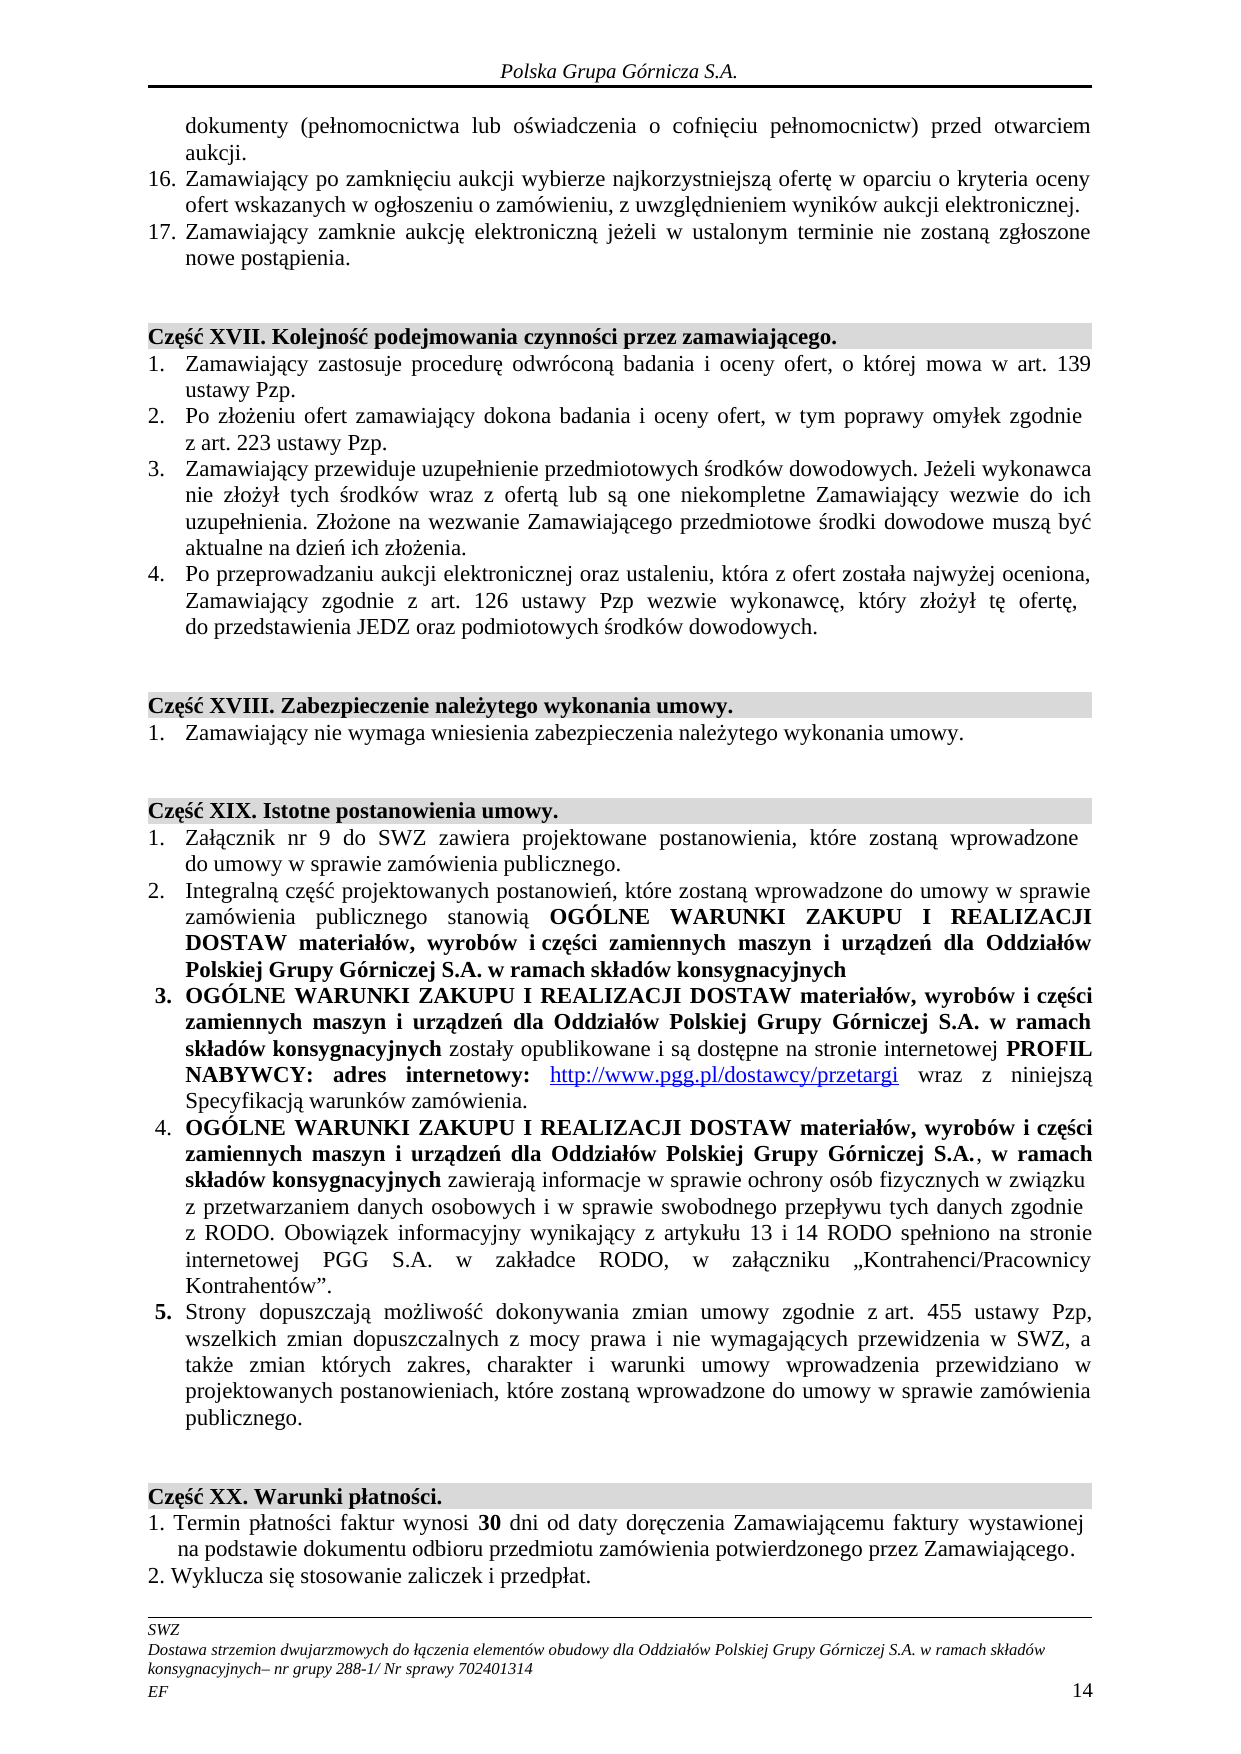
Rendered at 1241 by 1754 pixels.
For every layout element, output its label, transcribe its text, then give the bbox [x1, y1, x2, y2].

list Zamawiający zamknie aukcję elektroniczną jeżeli w ustalonym terminie nie zostaną zgłoszone nowe postąpienia. [148, 218, 1092, 271]
subtitle Część XVIII. Zabezpieczenie należytego wykonania umowy. [148, 692, 1092, 718]
list Zamawiający po zamknięciu aukcji wybierze najkorzystniejszą ofertę w oparciu o kryteria oceny ofert wskazanych w ogłoszeniu o zamówieniu, z uwzględnieniem wyników aukcji elektronicznej. [148, 165, 1092, 218]
list Strony dopuszczają możliwość dokonywania zmian umowy zgodnie z art. 455 ustawy Pzp, wszelkich zmian dopuszczalnych z mocy prawa i nie wymagających przewidzenia w SWZ, a także zmian których zakres, charakter i warunki umowy wprowadzenia przewidziano w projektowanych postanowieniach, które zostaną wprowadzone do umowy w sprawie zamówienia publicznego. [154, 1298, 1092, 1430]
list Zamawiający przewiduje uzupełnienie przedmiotowych środków dowodowych. Jeżeli wykonawca nie złożył tych środków wraz z ofertą lub są one niekompletne Zamawiający wezwie do ich uzupełnienia. Złożone na wezwanie Zamawiającego przedmiotowe środki dowodowe muszą być aktualne na dzień ich złożenia. [148, 455, 1092, 560]
text 2. Wyklucza się stosowanie zaliczek i przedpłat. [148, 1562, 1092, 1588]
subtitle Część XX. Warunki płatności. [148, 1483, 1092, 1509]
text 1. Termin płatności faktur wynosi 30 dni od daty doręczenia Zamawiającemu faktury wystawionej na podstawie dokumentu odbioru przedmiotu zamówienia potwierdzonego przez Zamawiającego. [148, 1509, 1092, 1562]
list OGÓLNE WARUNKI ZAKUPU I REALIZACJI DOSTAW materiałów, wyrobów i części zamiennych maszyn i urządzeń dla Oddziałów Polskiej Grupy Górniczej S.A., w ramach składów konsygnacyjnych zawierają informacje w sprawie ochrony osób fizycznych w związku z przetwarzaniem danych osobowych i w sprawie swobodnego przepływu tych danych zgodnie z RODO. Obowiązek informacyjny wynikający z artykułu 13 i 14 RODO spełniono na stronie internetowej PGG S.A. w zakładce RODO, w załączniku „Kontrahenci/Pracownicy Kontrahentów”. [154, 1114, 1092, 1298]
list Zamawiający zastosuje procedurę odwróconą badania i oceny ofert, o której mowa w art. 139 ustawy Pzp. [148, 349, 1092, 402]
subtitle Część XVII. Kolejność podejmowania czynności przez zamawiającego. [148, 323, 1092, 349]
list Integralną część projektowanych postanowień, które zostaną wprowadzone do umowy w sprawie zamówienia publicznego stanowią OGÓLNE WARUNKI ZAKUPU I REALIZACJI DOSTAW materiałów, wyrobów i części zamiennych maszyn i urządzeń dla Oddziałów Polskiej Grupy Górniczej S.A. w ramach składów konsygnacyjnych [148, 877, 1092, 982]
list Zamawiający nie wymaga wniesienia zabezpieczenia należytego wykonania umowy. [148, 718, 1092, 745]
list OGÓLNE WARUNKI ZAKUPU I REALIZACJI DOSTAW materiałów, wyrobów i części zamiennych maszyn i urządzeń dla Oddziałów Polskiej Grupy Górniczej S.A. w ramach składów konsygnacyjnych zostały opublikowane i są dostępne na stronie internetowej PROFIL NABYWCY: adres internetowy: http://www.pgg.pl/dostawcy/przetargi wraz z niniejszą Specyfikacją warunków zamówienia. [154, 982, 1092, 1114]
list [148, 112, 1092, 165]
list Po złożeniu ofert zamawiający dokona badania i oceny ofert, w tym poprawy omyłek zgodnie z art. 223 ustawy Pzp. [148, 402, 1092, 455]
subtitle Część XIX. Istotne postanowienia umowy. [148, 798, 1092, 824]
list Po przeprowadzaniu aukcji elektronicznej oraz ustaleniu, która z ofert została najwyżej oceniona, Zamawiający zgodnie z art. 126 ustawy Pzp wezwie wykonawcę, który złożył tę ofertę, do przedstawienia JEDZ oraz podmiotowych środków dowodowych. [148, 560, 1092, 639]
list Załącznik nr 9 do SWZ zawiera projektowane postanowienia, które zostaną wprowadzone do umowy w sprawie zamówienia publicznego. [148, 824, 1092, 877]
